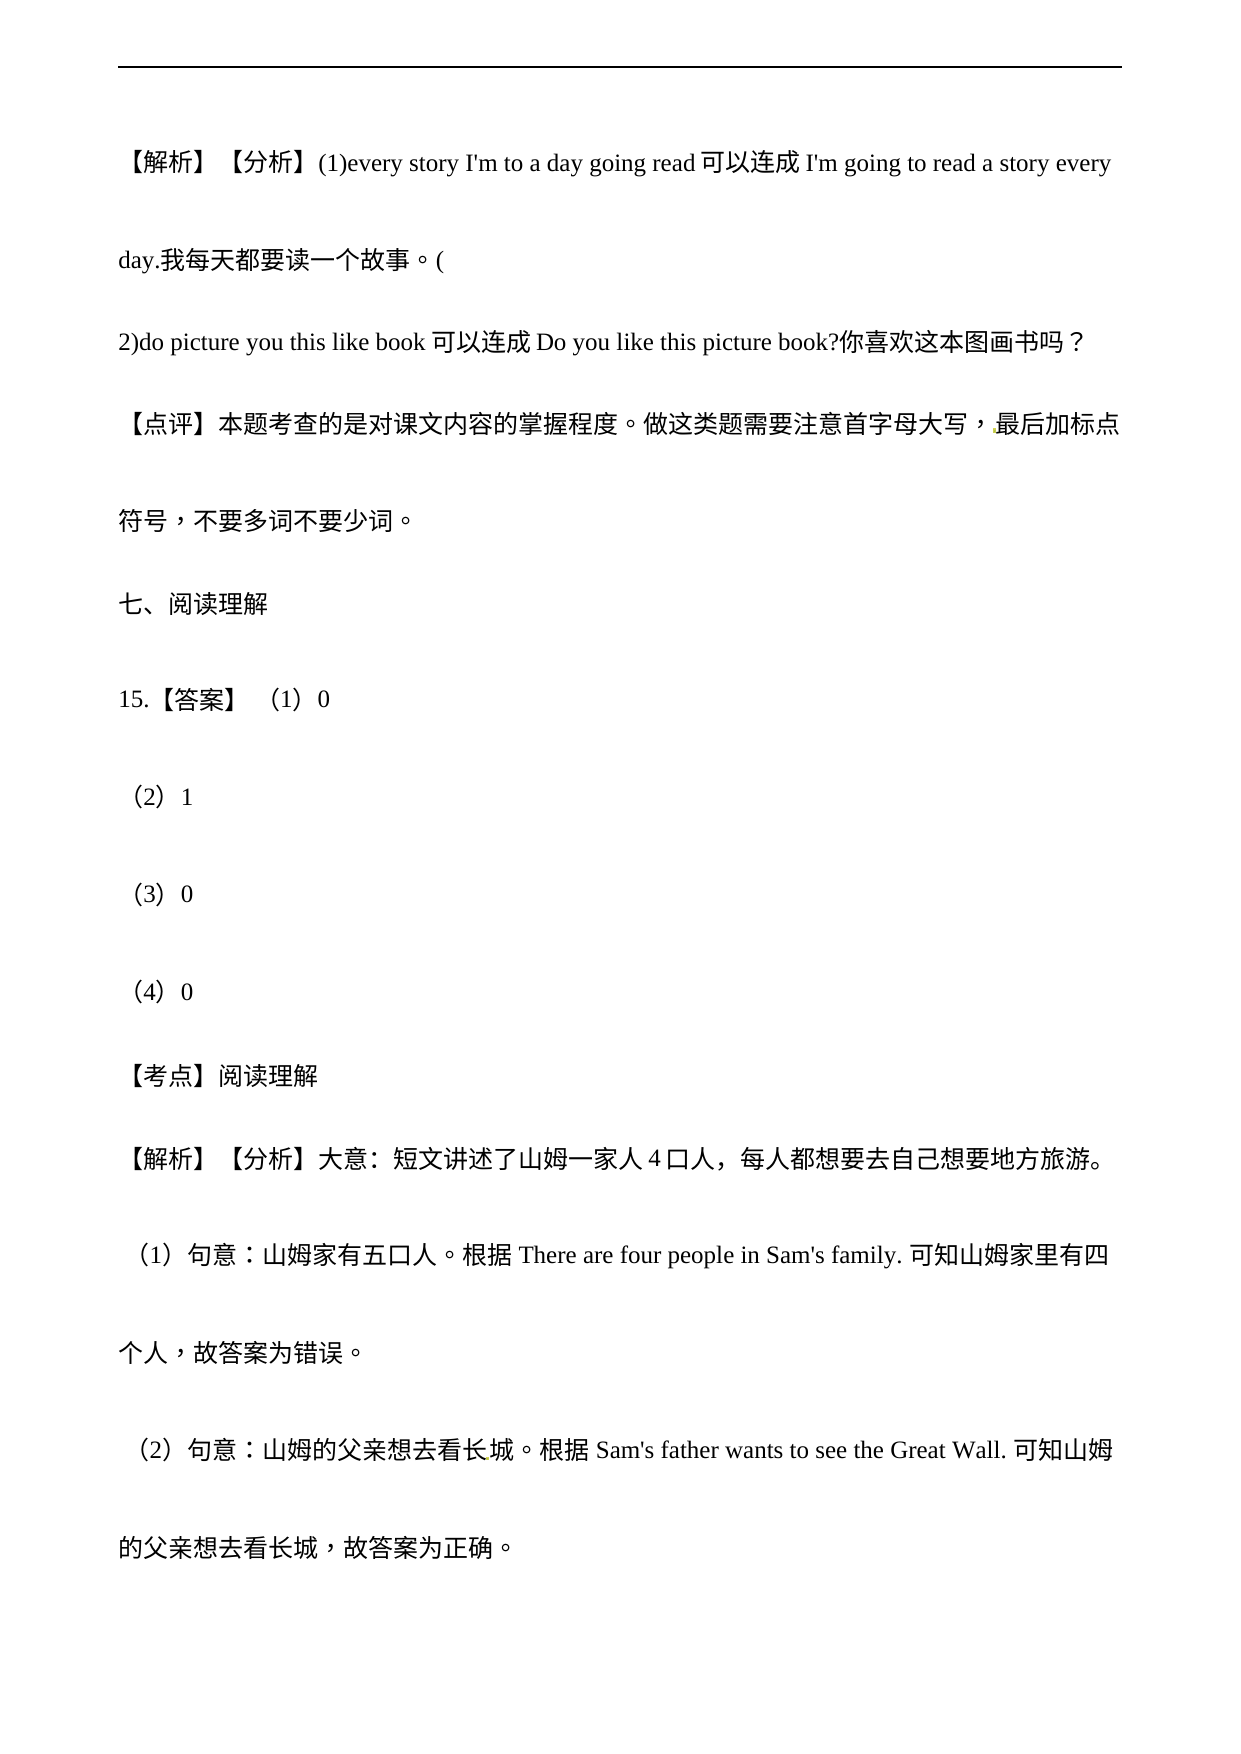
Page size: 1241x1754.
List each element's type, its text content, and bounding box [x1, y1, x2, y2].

text 七、阅读理解 [118, 570, 1122, 635]
text 2)do picture you this like book可以连成Do you like this picture book?你喜欢这本图画书吗？ [118, 309, 1122, 374]
text 【点评】本题考查的是对课文内容的掌握程度。做这类题需要注意首字母大写，最后加标点符号，不要多词不要少词。 [118, 391, 1122, 553]
text 【考点】阅读理解 [118, 1042, 1122, 1107]
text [118, 1125, 1122, 1580]
text 15.【答案】 （1）0 （2）1 （3）0 （4）0 [118, 666, 1122, 1023]
text 【解析】【分析】(1)every story I'm to a day going read可以连成I'm going to read a story every day.我每天都要读一个故事。( [118, 129, 1122, 292]
